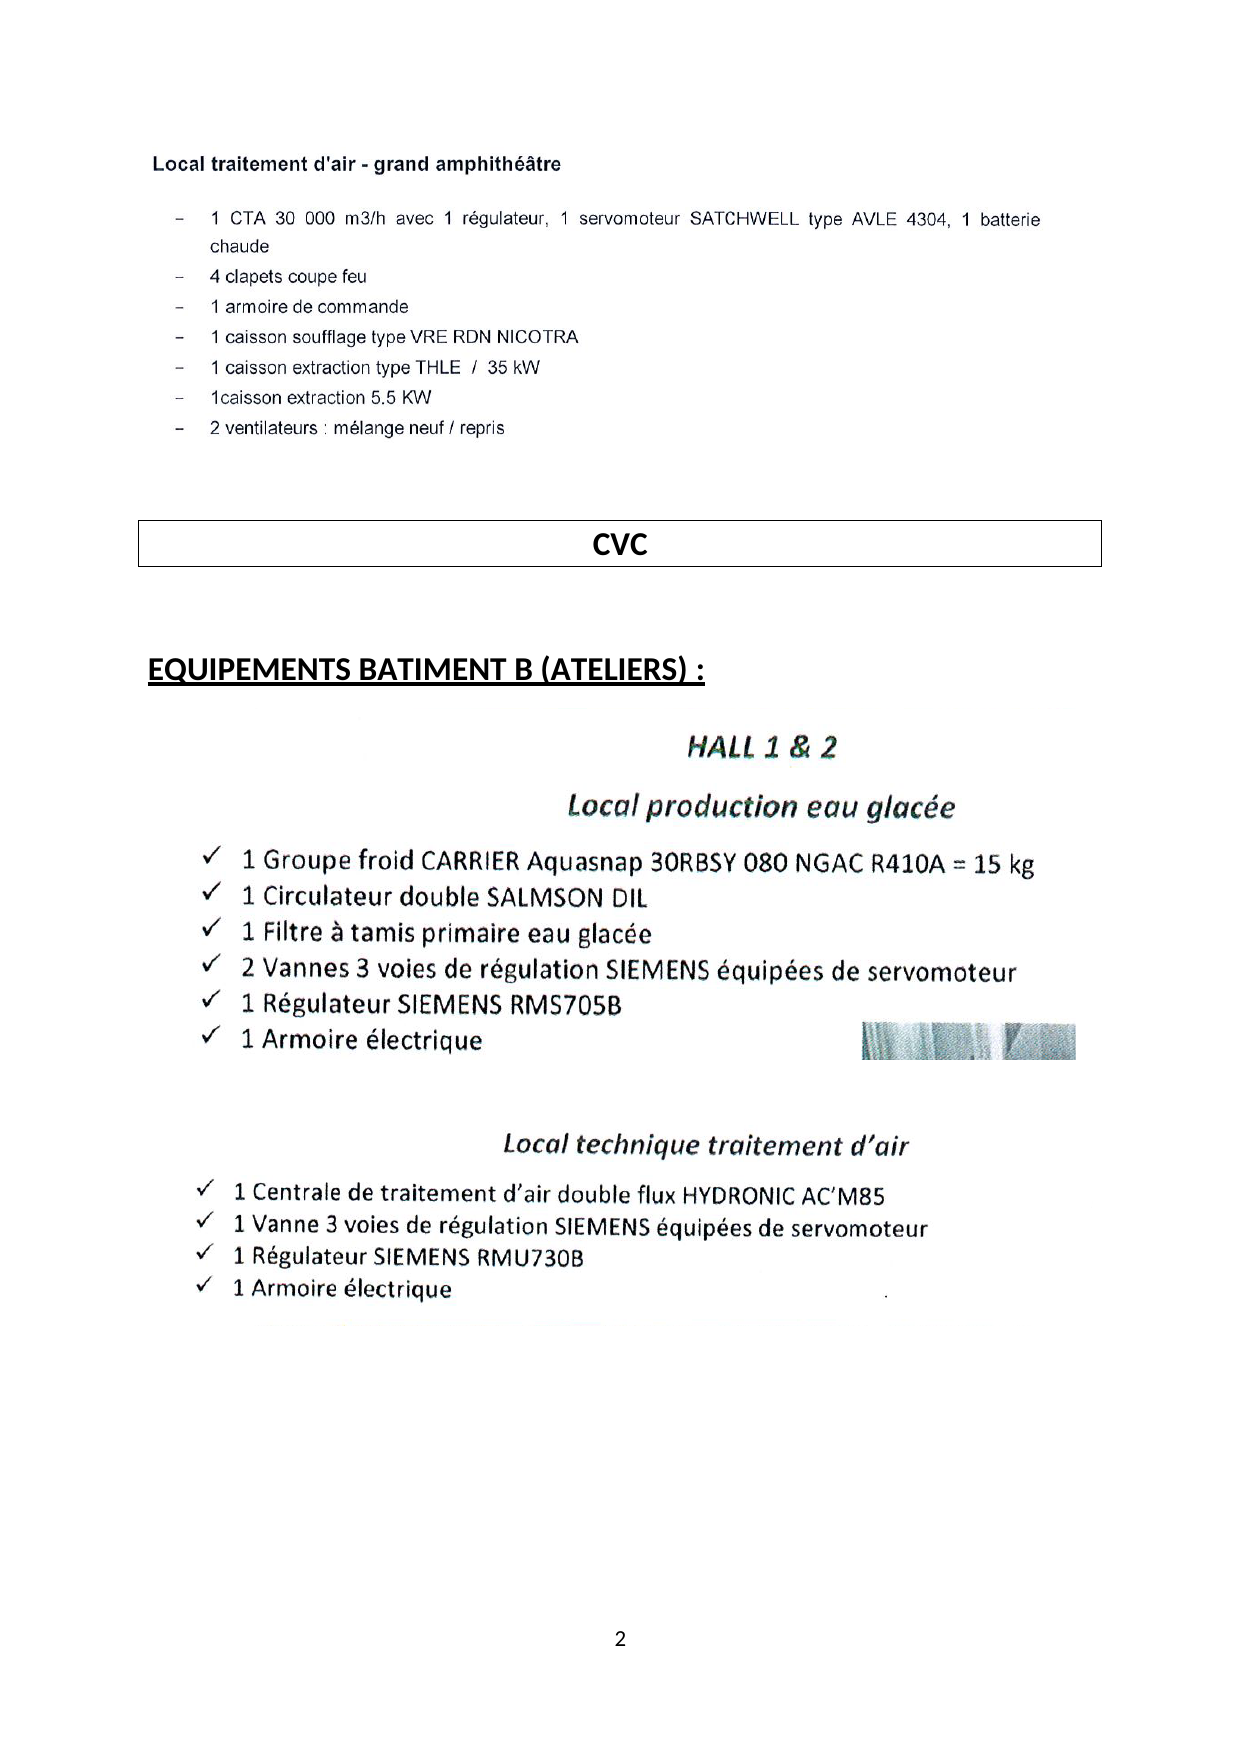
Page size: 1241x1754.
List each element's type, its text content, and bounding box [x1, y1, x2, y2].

text EQUIPEMENTS BATIMENT B (ATELIERS) : [148, 647, 1093, 688]
text CVC [139, 521, 1101, 566]
